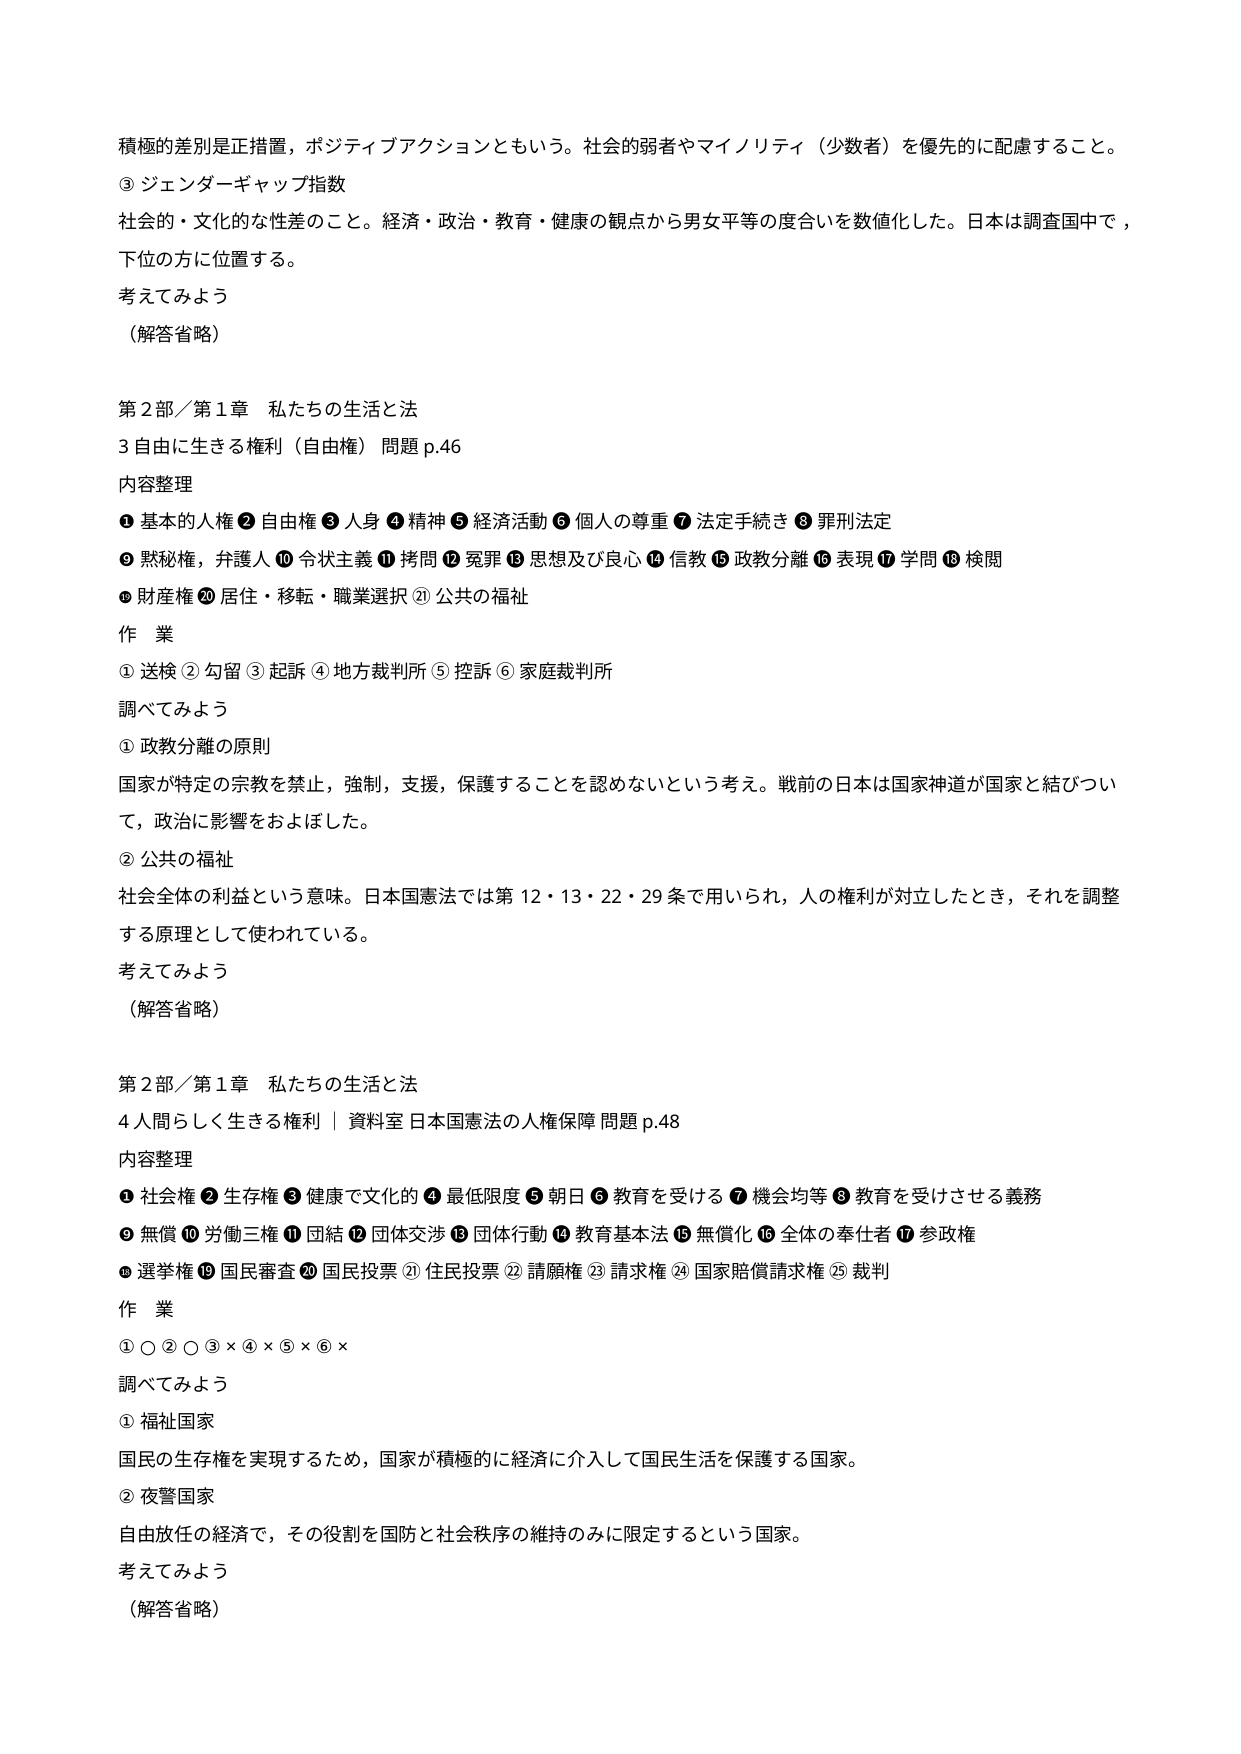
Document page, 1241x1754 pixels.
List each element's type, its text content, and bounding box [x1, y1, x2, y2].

text ❾ 無償 ❿ 労働三権 ⓫ 団結 ⓬ 団体交渉 ⓭ 団体行動 ⓮ 教育基本法 ⓯ 無償化 ⓰ 全体の奉仕者 ⓱ 参政権 [118, 1214, 1122, 1252]
text 内容整理 [118, 1139, 1122, 1177]
text ❶ 社会権 ❷ 生存権 ❸ 健康で文化的 ❹ 最低限度 ❺ 朝日 ❻ 教育を受ける ❼ 機会均等 ❽ 教育を受けさせる義務 [118, 1177, 1122, 1214]
text ① 政教分離の原則 [118, 727, 1122, 764]
text ❾ 黙秘権，弁護人 ❿ 令状主義 ⓫ 拷問 ⓬ 冤罪 ⓭ 思想及び良心 ⓮ 信教 ⓯ 政教分離 ⓰ 表現 ⓱ 学問 ⓲ 検閲 [118, 539, 1122, 577]
text 国家が特定の宗教を禁止，強制，支援，保護することを認めないという考え。戦前の日本は国家神道が国家と結びついて，政治に影響をおよぼした。 [118, 764, 1122, 839]
text 3 自由に生きる権利（自由権） 問題 p.46 [118, 427, 1122, 464]
text （解答省略） [118, 989, 1122, 1027]
text ① 送検 ② 勾留 ③ 起訴 ④ 地方裁判所 ⑤ 控訴 ⑥ 家庭裁判所 [118, 652, 1122, 689]
text （解答省略） [118, 1589, 1122, 1627]
text 自由放任の経済で，その役割を国防と社会秩序の維持のみに限定するという国家。 [118, 1514, 1122, 1552]
text 積極的差別是正措置，ポジティブアクションともいう。社会的弱者やマイノリティ（少数者）を優先的に配慮すること。 [118, 127, 1122, 164]
text 内容整理 [118, 464, 1122, 502]
text 考えてみよう [118, 277, 1122, 314]
text （解答省略） [118, 314, 1122, 352]
text ② 夜警国家 [118, 1477, 1122, 1514]
text 社会全体の利益という意味。日本国憲法では第12・13・22・29 条で用いられ，人の権利が対立したとき，それを調整する原理として使われている。 [118, 877, 1122, 952]
text 社会的・文化的な性差のこと。経済・政治・教育・健康の観点から男女平等の度合いを数値化した。日本は調査国中で，下位の方に位置する。 [118, 202, 1122, 277]
text 4 人間らしく生きる権利 ｜ 資料室 日本国憲法の人権保障 問題 p.48 [118, 1102, 1122, 1139]
text 作 業 [118, 614, 1122, 652]
text 第２部／第１章 私たちの生活と法 [118, 1064, 1122, 1102]
text ① ○ ② ○ ③ × ④ × ⑤ × ⑥ × [118, 1327, 1122, 1364]
text 調べてみよう [118, 689, 1122, 727]
text ❶ 基本的人権 ❷ 自由権 ❸ 人身 ❹ 精神 ❺ 経済活動 ❻ 個人の尊重 ❼ 法定手続き ❽ 罪刑法定 [118, 502, 1122, 539]
text 第２部／第１章 私たちの生活と法 [118, 389, 1122, 427]
text 考えてみよう [118, 952, 1122, 989]
text 考えてみよう [118, 1552, 1122, 1589]
text ② 公共の福祉 [118, 839, 1122, 877]
text ⓳ 財産権 ⓴ 居住・移転・職業選択 ㉑ 公共の福祉 [118, 577, 1122, 614]
text 作 業 [118, 1289, 1122, 1327]
text 調べてみよう [118, 1364, 1122, 1402]
text ③ ジェンダーギャップ指数 [118, 164, 1122, 202]
text 国民の生存権を実現するため，国家が積極的に経済に介入して国民生活を保護する国家。 [118, 1439, 1122, 1477]
text ① 福祉国家 [118, 1402, 1122, 1439]
text ⓲ 選挙権 ⓳ 国民審査 ⓴ 国民投票 ㉑ 住民投票 ㉒ 請願権 ㉓ 請求権 ㉔ 国家賠償請求権 ㉕ 裁判 [118, 1252, 1122, 1289]
